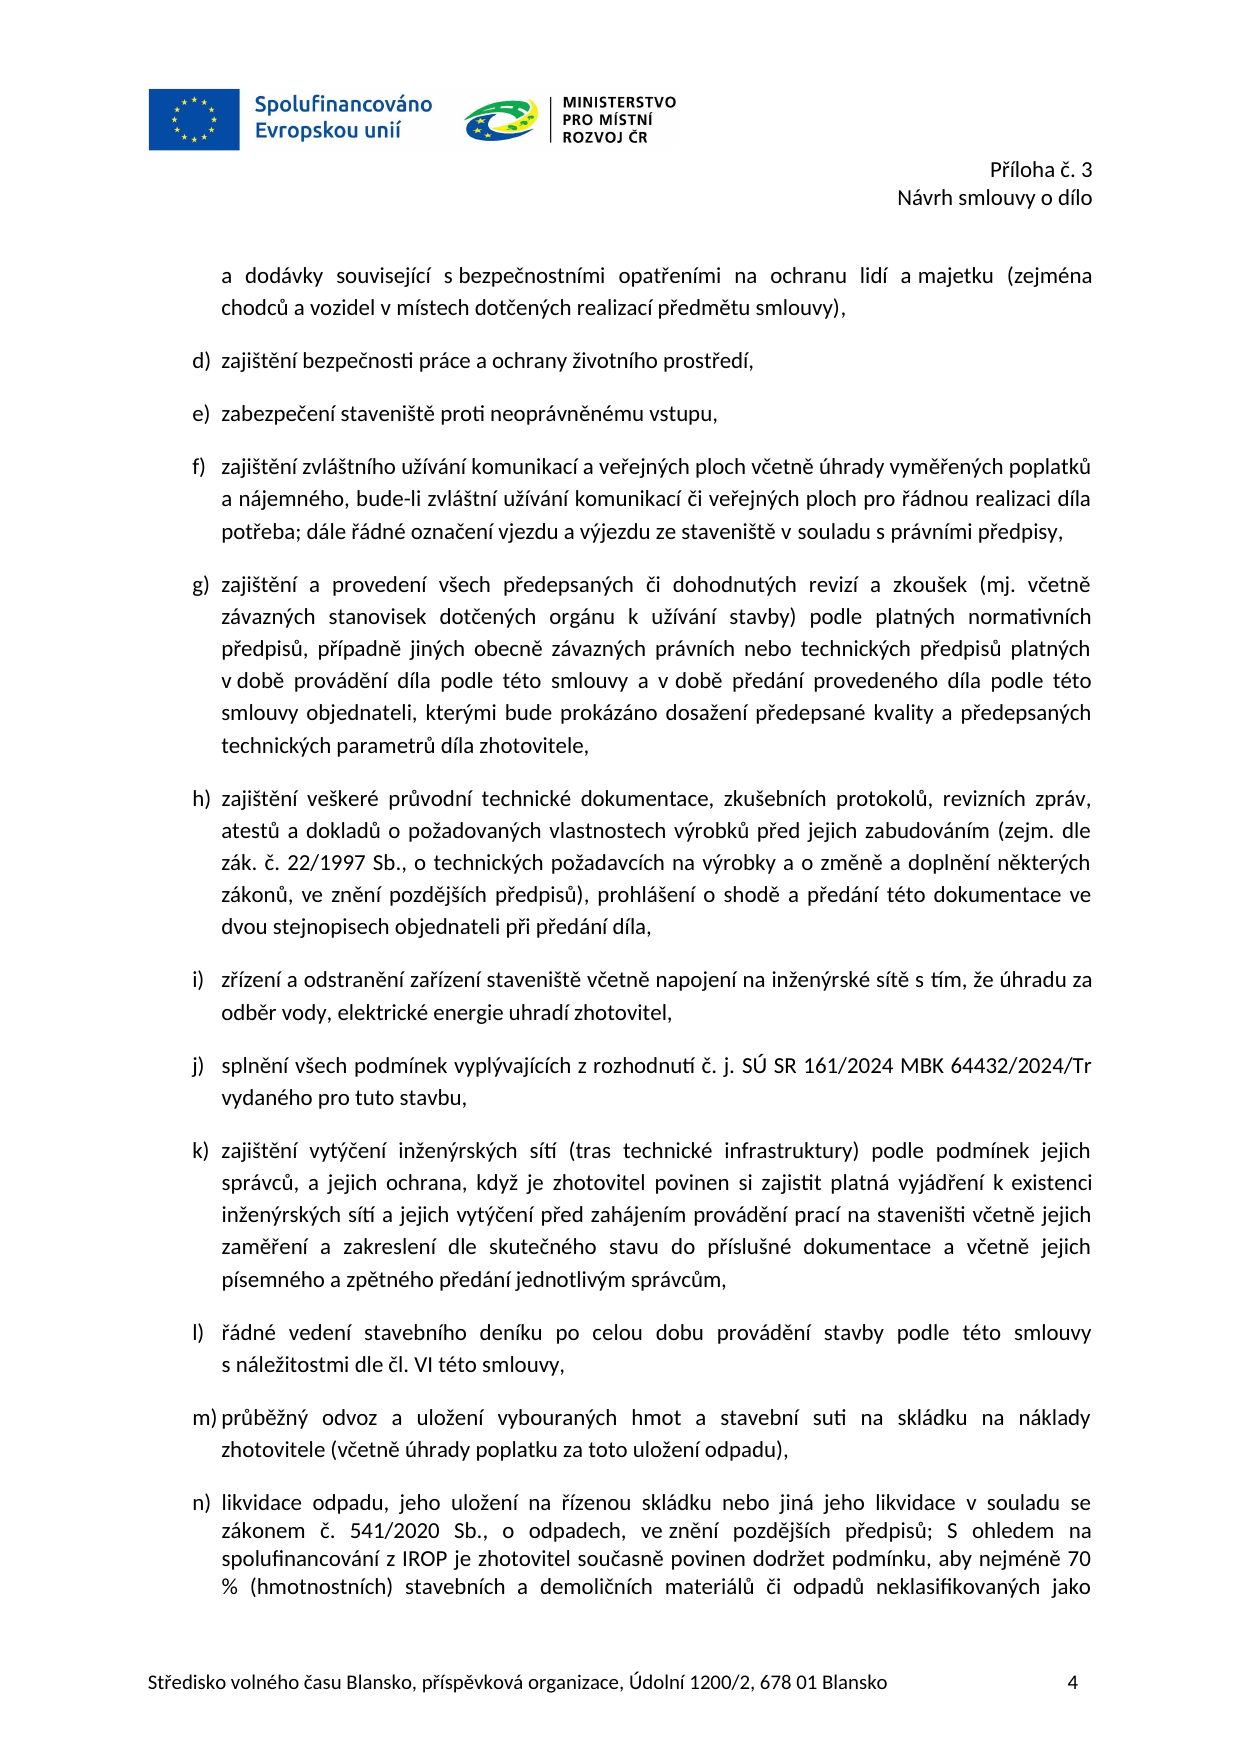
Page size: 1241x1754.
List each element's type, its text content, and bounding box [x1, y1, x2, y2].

text f) zajištění zvláštního užívání komunikací a veřejných ploch včetně úhrady vyměřených poplatků a nájemného, bude-li zvláštní užívání komunikací či veřejných ploch pro řádnou realizaci díla potřeba; dále řádné označení vjezdu a výjezdu ze staveniště v souladu s právními předpisy, [192, 452, 1093, 545]
text h) zajištění veškeré průvodní technické dokumentace, zkušebních protokolů, revizních zpráv, atestů a dokladů o požadovaných vlastnostech výrobků před jejich zabudováním (zejm. dle zák. č. 22/1997 Sb., o technických požadavcích na výrobky a o změně a doplnění některých zákonů, ve znění pozdějších předpisů), prohlášení o shodě a předání této dokumentace ve dvou stejnopisech objednateli při předání díla, [192, 784, 1093, 941]
text e) zabezpečení staveniště proti neoprávněnému vstupu, [192, 399, 1093, 427]
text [192, 261, 1093, 321]
text m) průběžný odvoz a uložení vybouraných hmot a stavební suti na skládku na náklady zhotovitele (včetně úhrady poplatku za toto uložení odpadu), [192, 1403, 1093, 1463]
text k) zajištění vytýčení inženýrských sítí (tras technické infrastruktury) podle podmínek jejich správců, a jejich ochrana, když je zhotovitel povinen si zajistit platná vyjádření k existenci inženýrských sítí a jejich vytýčení před zahájením provádění prací na staveništi včetně jejich zaměření a zakreslení dle skutečného stavu do příslušné dokumentace a včetně jejich písemného a zpětného předání jednotlivým správcům, [192, 1136, 1093, 1293]
text g) zajištění a provedení všech předepsaných či dohodnutých revizí a zkoušek (mj. včetně závazných stanovisek dotčených orgánu k užívání stavby) podle platných normativních předpisů, případně jiných obecně závazných právních nebo technických předpisů platných v době provádění díla podle této smlouvy a v době předání provedeného díla podle této smlouvy objednateli, kterými bude prokázáno dosažení předepsané kvality a předepsaných technických parametrů díla zhotovitele, [192, 570, 1093, 759]
text i) zřízení a odstranění zařízení staveniště včetně napojení na inženýrské sítě s tím, že úhradu za odběr vody, elektrické energie uhradí zhotovitel, [192, 966, 1093, 1026]
text l) řádné vedení stavebního deníku po celou dobu provádění stavby podle této smlouvy s náležitostmi dle čl. VI této smlouvy, [192, 1318, 1093, 1378]
text d) zajištění bezpečnosti práce a ochrany životního prostředí, [192, 346, 1093, 374]
text j) splnění všech podmínek vyplývajících z rozhodnutí č. j. SÚ SR 161/2024 MBK 64432/2024/Tr vydaného pro tuto stavbu, [192, 1051, 1093, 1111]
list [192, 1488, 1093, 1600]
